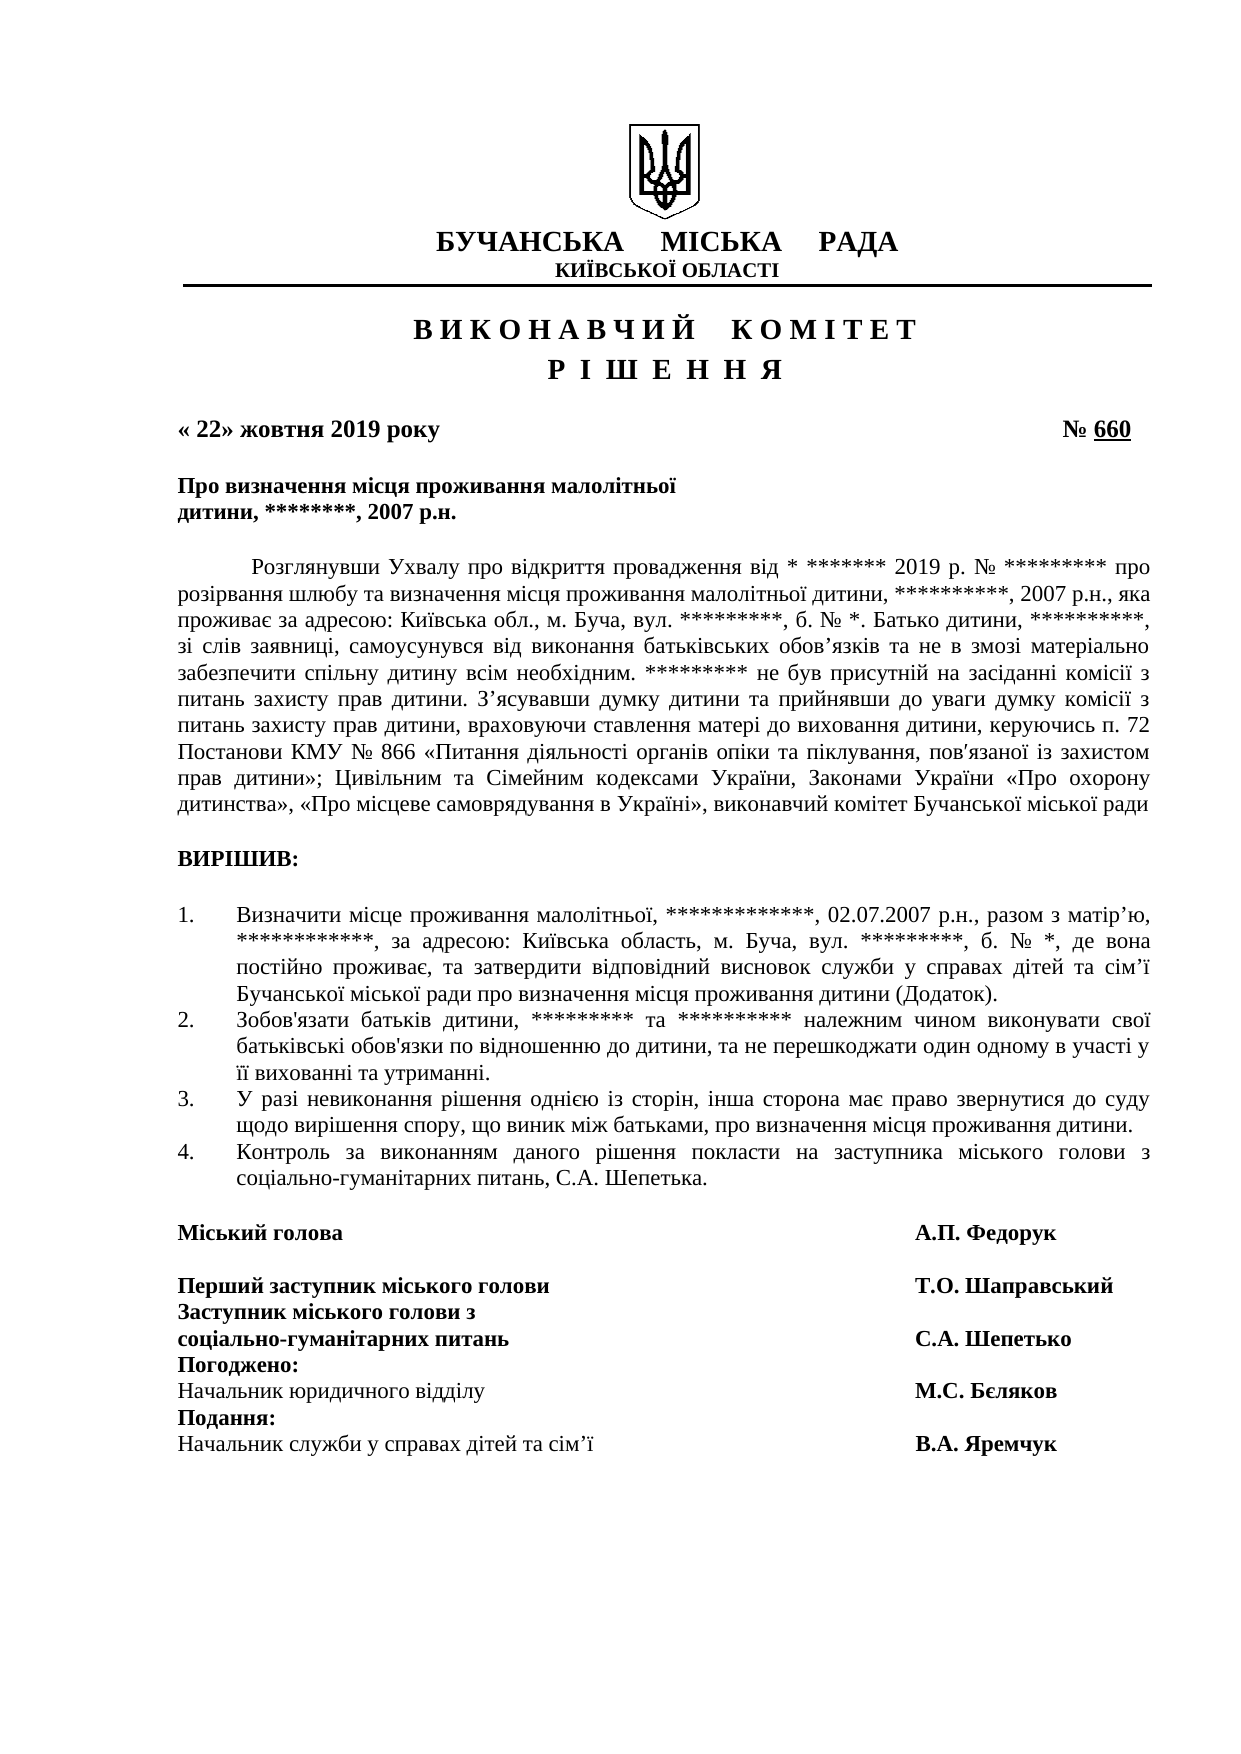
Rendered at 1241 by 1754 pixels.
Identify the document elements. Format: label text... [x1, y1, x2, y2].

text Заступник міського голови з [177, 1298, 1152, 1325]
text Начальник юридичного відділу М.С. Бєляков [177, 1377, 1152, 1404]
text КИЇВСЬКОЇ ОБЛАСТІ [183, 258, 1152, 284]
text Перший заступник міського голови Т.О. Шаправський [177, 1272, 1152, 1298]
list Визначити місце проживання малолітньої, *************, 02.07.2007 р.н., разом з матір’ю, ************, за адресою: Київська область, м. Буча, вул. *********, б. № *, де вона постійно проживає, та затвердити відповідний висновок служби у справах дітей та сім’ї Бучанської міської ради про визначення місця проживання дитини (Додаток). [177, 901, 1152, 1006]
text Міський голова А.П. Федорук [177, 1219, 1152, 1246]
text ВИРІШИВ: [177, 846, 1152, 872]
text БУЧАНСЬКА МІСЬКА РАДА [183, 224, 1152, 258]
text « 22» жовтня 2019 року № 660 [177, 414, 1152, 443]
text В И К О Н А В Ч И Й К О М І Т Е Т [177, 312, 1152, 346]
text Начальник служби у справах дітей та сім’ї В.А. Яремчук [177, 1430, 1152, 1456]
list Зобов'язати батьків дитини, ********* та ********** належним чином виконувати свої батьківські обов'язки по відношенню до дитини, та не перешкоджати один одному в участі у її вихованні та утриманні. [177, 1006, 1152, 1085]
list Контроль за виконанням даного рішення покласти на заступника міського голови з соціально-гуманітарних питань, С.А. Шепетька. [177, 1138, 1152, 1191]
list У разі невиконання рішення однією із сторін, інша сторона має право звернутися до суду щодо вирішення спору, що виник між батьками, про визначення місця проживання дитини. [177, 1085, 1152, 1138]
text Погоджено: [177, 1351, 1152, 1377]
text Подання: [177, 1404, 1152, 1430]
text Про визначення місця проживання малолітньої дитини, ********, 2007 р.н. [177, 472, 738, 524]
text Р І Ш Е Н Н Я [177, 352, 1152, 386]
text соціально-гуманітарних питань С.А. Шепетько [177, 1325, 1152, 1351]
text Розглянувши Ухвалу про відкриття провадження від * ******* 2019 р. № ********* про розірвання шлюбу та визначення місця проживання малолітньої дитини, **********, 2007 р.н., яка проживає за адресою: Київська обл., м. Буча, вул. *********, б. № *. Батько дитини, **********, зі слів заявниці, самоусунувся від виконання батьківських обов’язків та не в змозі матеріально забезпечити спільну дитину всім необхідним. ********* не був присутній на засіданні комісії з питань захисту прав дитини. З’ясувавши думку дитини та прийнявши до уваги думку комісії з питань захисту прав дитини, враховуючи ставлення матері до виховання дитини, керуючись п. 72 Постанови КМУ № 866 «Питання діяльності органів опіки та піклування, пов′язаної із захистом прав дитини»; Цивільним та Сімейним кодексами України, Законами України «Про охорону дитинства», «Про місцеве самоврядування в Україні», виконавчий комітет Бучанської міської ради [177, 553, 1152, 817]
